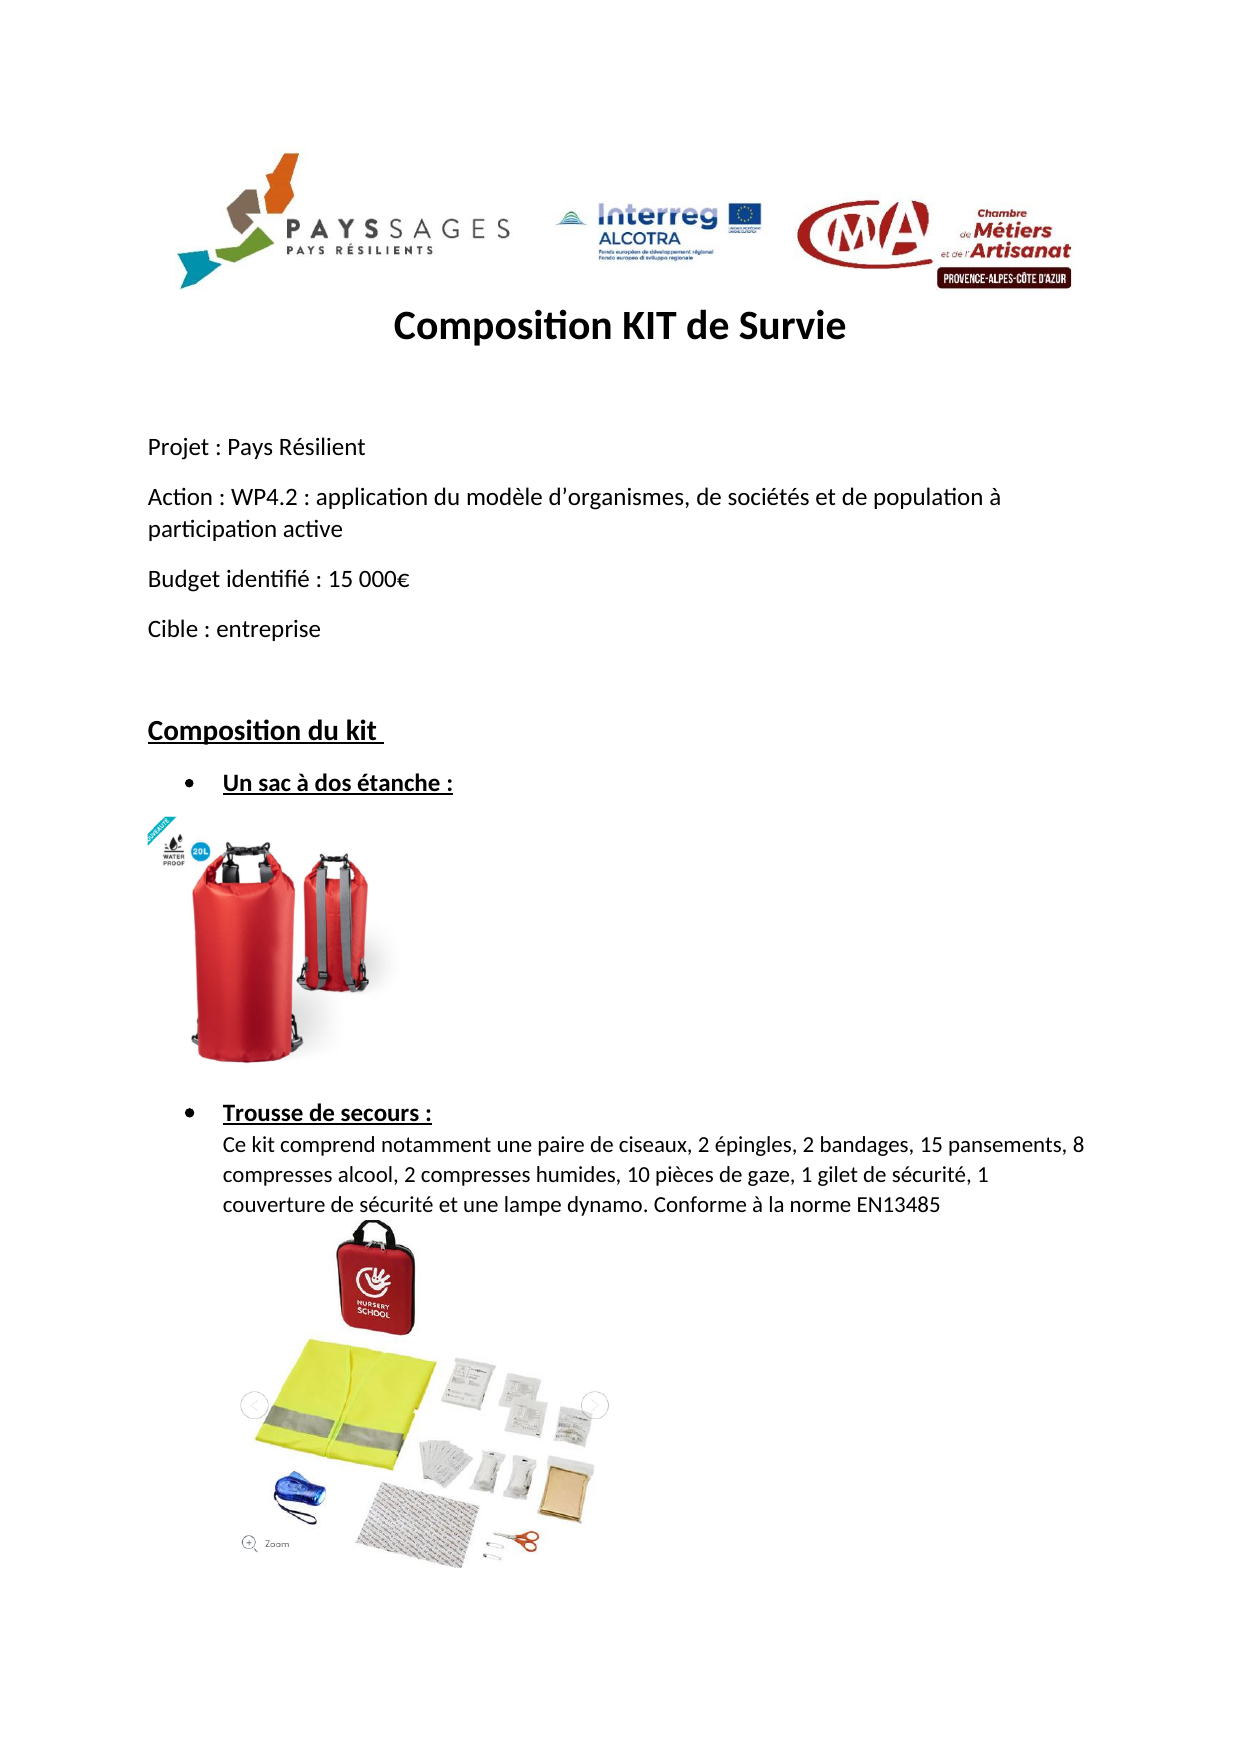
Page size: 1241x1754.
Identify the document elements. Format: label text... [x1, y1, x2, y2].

text Budget identifié : 15 000€ [148, 563, 1093, 594]
list Trousse de secours : [185, 1097, 1093, 1128]
list Un sac à dos étanche : [185, 767, 1093, 797]
text Projet : Pays Résilient [148, 431, 1093, 462]
picture [164, 147, 1076, 295]
picture [222, 1220, 653, 1568]
text Action : WP4.2 : application du modèle d’organismes, de sociétés et de population à participation active [148, 481, 1093, 544]
text Cible : entreprise [148, 613, 1093, 643]
picture [147, 816, 401, 1079]
list Ce kit comprend notamment une paire de ciseaux, 2 épingles, 2 bandages, 15 pansements, 8 compresses alcool, 2 compresses humides, 10 pièces de gaze, 1 gilet de sécurité, 1 couverture de sécurité et une lampe dynamo. Conforme à la norme EN13485 [223, 1130, 1093, 1219]
text Composition du kit [148, 712, 1093, 747]
